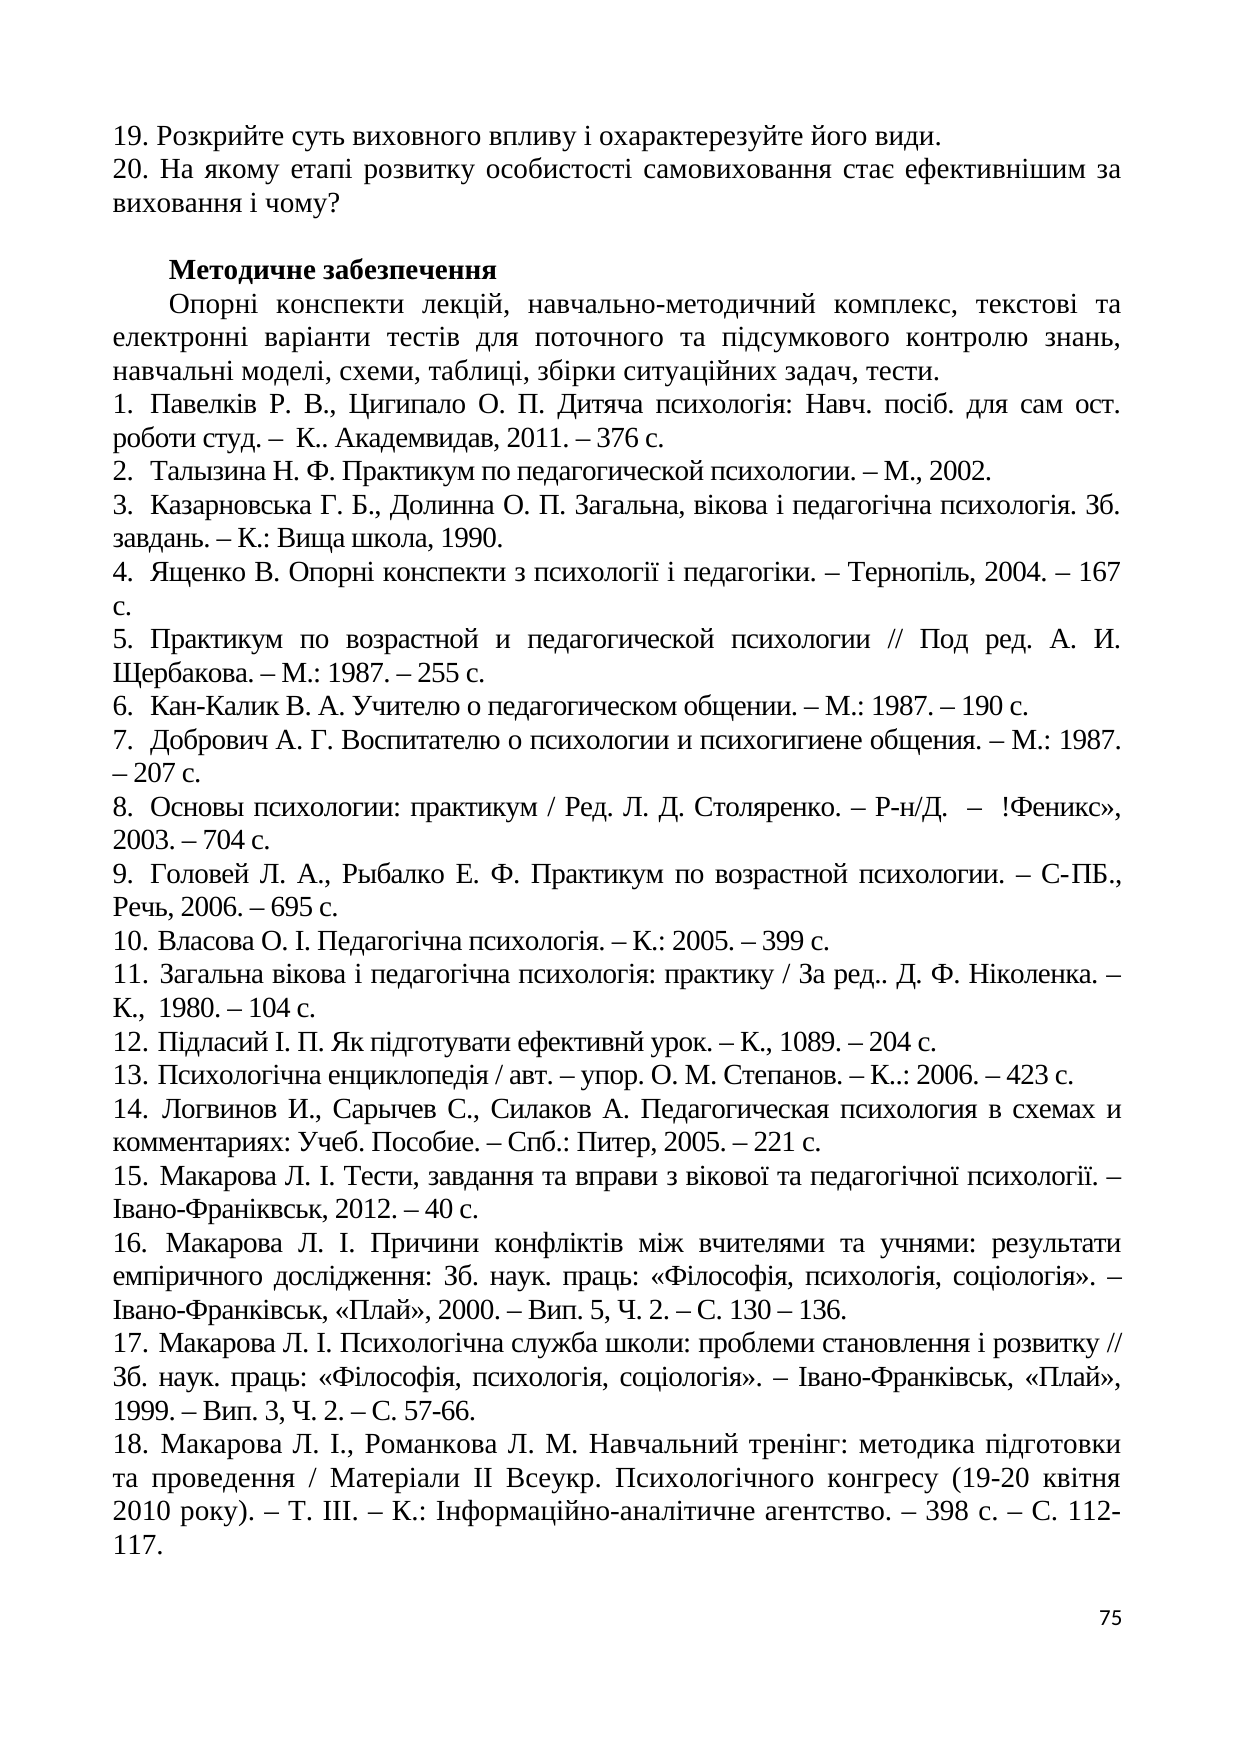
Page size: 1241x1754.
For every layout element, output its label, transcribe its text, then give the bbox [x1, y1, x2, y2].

text 20. На якому етапі розвитку особистості самовиховання стає ефективнішим за виховання і чому? [112, 152, 1122, 219]
list Талызина Н. Ф. Практикум по педагогической психологии. – М., 2002. [112, 453, 1122, 487]
list Макарова Л. І. Тести, завдання та вправи з вікової та педагогічної психології. – Івано-Франіквськ, 2012. – 40 с. [112, 1158, 1122, 1225]
text 19. Розкрийте суть виховного впливу і охарактерезуйте його види. [112, 118, 1122, 152]
list Павелків Р. В., Цигипало О. П. Дитяча психологія: Навч. посіб. для сам ост. роботи студ. – К.. Академвидав, 2011. – 376 с. [112, 386, 1122, 453]
text Методичне забезпечення [112, 252, 1122, 286]
list Підласий І. П. Як підготувати ефективнй урок. – К., 1089. – 204 с. [112, 1024, 1122, 1057]
list Основы психологии: практикум / Ред. Л. Д. Столяренко. – Р-н/Д. – !Феникс», 2003. – 704 с. [112, 789, 1122, 856]
list Казарновська Г. Б., Долинна О. П. Загальна, вікова і педагогічна психологія. Зб. завдань. – К.: Вища школа, 1990. [112, 487, 1122, 554]
list Власова О. І. Педагогічна психологія. – К.: 2005. – 399 с. [112, 923, 1122, 957]
list Макарова Л. І., Романкова Л. М. Навчальний тренінг: методика підготовки та проведення / Матеріали ІІ Всеукр. Психологічного конгресу (19-20 квітня 2010 року). – Т. ІІІ. – К.: Інформаційно-аналітичне агентство. – 398 с. – С. 112-117. [112, 1426, 1122, 1560]
list Загальна вікова і педагогічна психологія: практику / За ред.. Д. Ф. Ніколенка. – К., 1980. – 104 с. [112, 957, 1122, 1024]
list Головей Л. А., Рыбалко Е. Ф. Практикум по возрастной психологии. – С-ПБ., Речь, 2006. – 695 с. [112, 856, 1122, 923]
list Логвинов И., Сарычев С., Силаков А. Педагогическая психология в схемах и комментариях: Учеб. Пособие. – Спб.: Питер, 2005. – 221 с. [112, 1091, 1122, 1158]
list Добрович А. Г. Воспитателю о психологии и психогигиене общения. – М.: 1987. – 207 с. [112, 722, 1122, 789]
list Ященко В. Опорні конспекти з психології і педагогіки. – Тернопіль, 2004. – 167 с. [112, 554, 1122, 621]
list Практикум по возрастной и педагогической психологии // Под ред. А. И. Щербакова. – М.: 1987. – 255 с. [112, 621, 1122, 688]
list Психологічна енциклопедія / авт. – упор. О. М. Степанов. – К..: 2006. – 423 с. [112, 1057, 1122, 1091]
list Макарова Л. І. Причини конфліктів між вчителями та учнями: результати емпіричного дослідження: Зб. наук. праць: «Філософія, психологія, соціологія». – Івано-Франківськ, «Плай», 2000. – Вип. 5, Ч. 2. – С. 130 – 136. [112, 1225, 1122, 1326]
list Кан-Калик В. А. Учителю о педагогическом общении. – М.: 1987. – 190 с. [112, 688, 1122, 722]
text Опорні конспекти лекцій, навчально-методичний комплекс, текстові та електронні варіанти тестів для поточного та підсумкового контролю знань, навчальні моделі, схеми, таблиці, збірки ситуаційних задач, тести. [112, 286, 1122, 386]
list Макарова Л. І. Психологічна служба школи: проблеми становлення і розвитку // Зб. наук. праць: «Філософія, психологія, соціологія». – Івано-Франківськ, «Плай», 1999. – Вип. 3, Ч. 2. – С. 57-66. [112, 1326, 1122, 1426]
